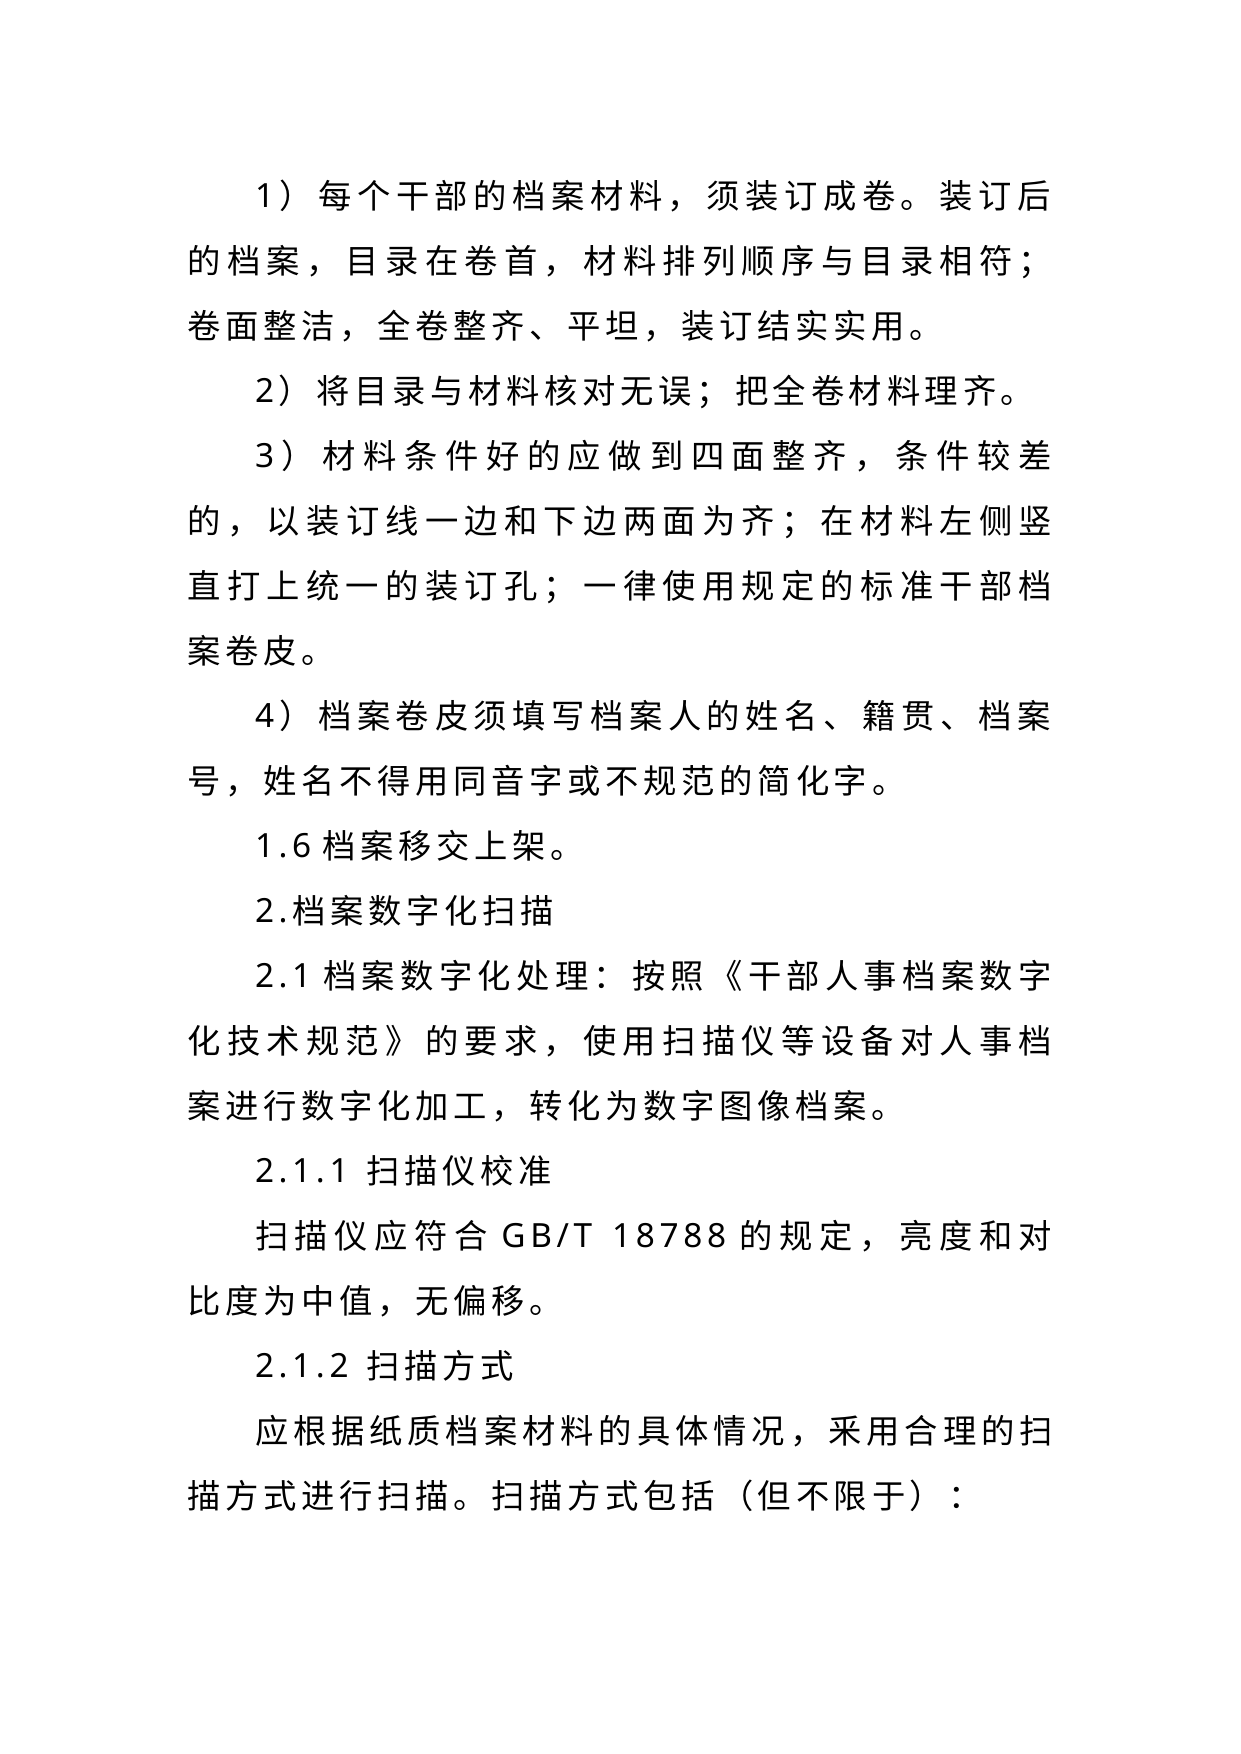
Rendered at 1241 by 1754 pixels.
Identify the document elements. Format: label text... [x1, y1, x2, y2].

text 扫描仪应符合GB/T 18788的规定，亮度和对比度为中值，无偏移。 [187, 1202, 1053, 1332]
text 2）将目录与材料核对无误；把全卷材料理齐。 [187, 357, 1053, 422]
text 2.档案数字化扫描 [187, 877, 1053, 942]
text 1.6档案移交上架。 [187, 812, 1053, 877]
text 2.1.1 扫描仪校准 [187, 1137, 1053, 1202]
text 3）材料条件好的应做到四面整齐，条件较差的，以装订线一边和下边两面为齐；在材料左侧竖直打上统一的装订孔；一律使用规定的标准干部档案卷皮。 [187, 422, 1053, 682]
text 1）每个干部的档案材料，须装订成卷。装订后的档案，目录在卷首，材料排列顺序与目录相符；卷面整洁，全卷整齐、平坦，装订结实实用。 [187, 162, 1053, 357]
text 2.1档案数字化处理：按照《干部人事档案数字化技术规范》的要求，使用扫描仪等设备对人事档案进行数字化加工，转化为数字图像档案。 [187, 942, 1053, 1137]
text 2.1.2 扫描方式 [187, 1332, 1053, 1397]
text 4）档案卷皮须填写档案人的姓名、籍贯、档案号，姓名不得用同音字或不规范的简化字。 [187, 682, 1053, 812]
text 应根据纸质档案材料的具体情况，釆用合理的扫描方式进行扫描。扫描方式包括（但不限于）： [187, 1397, 1053, 1527]
